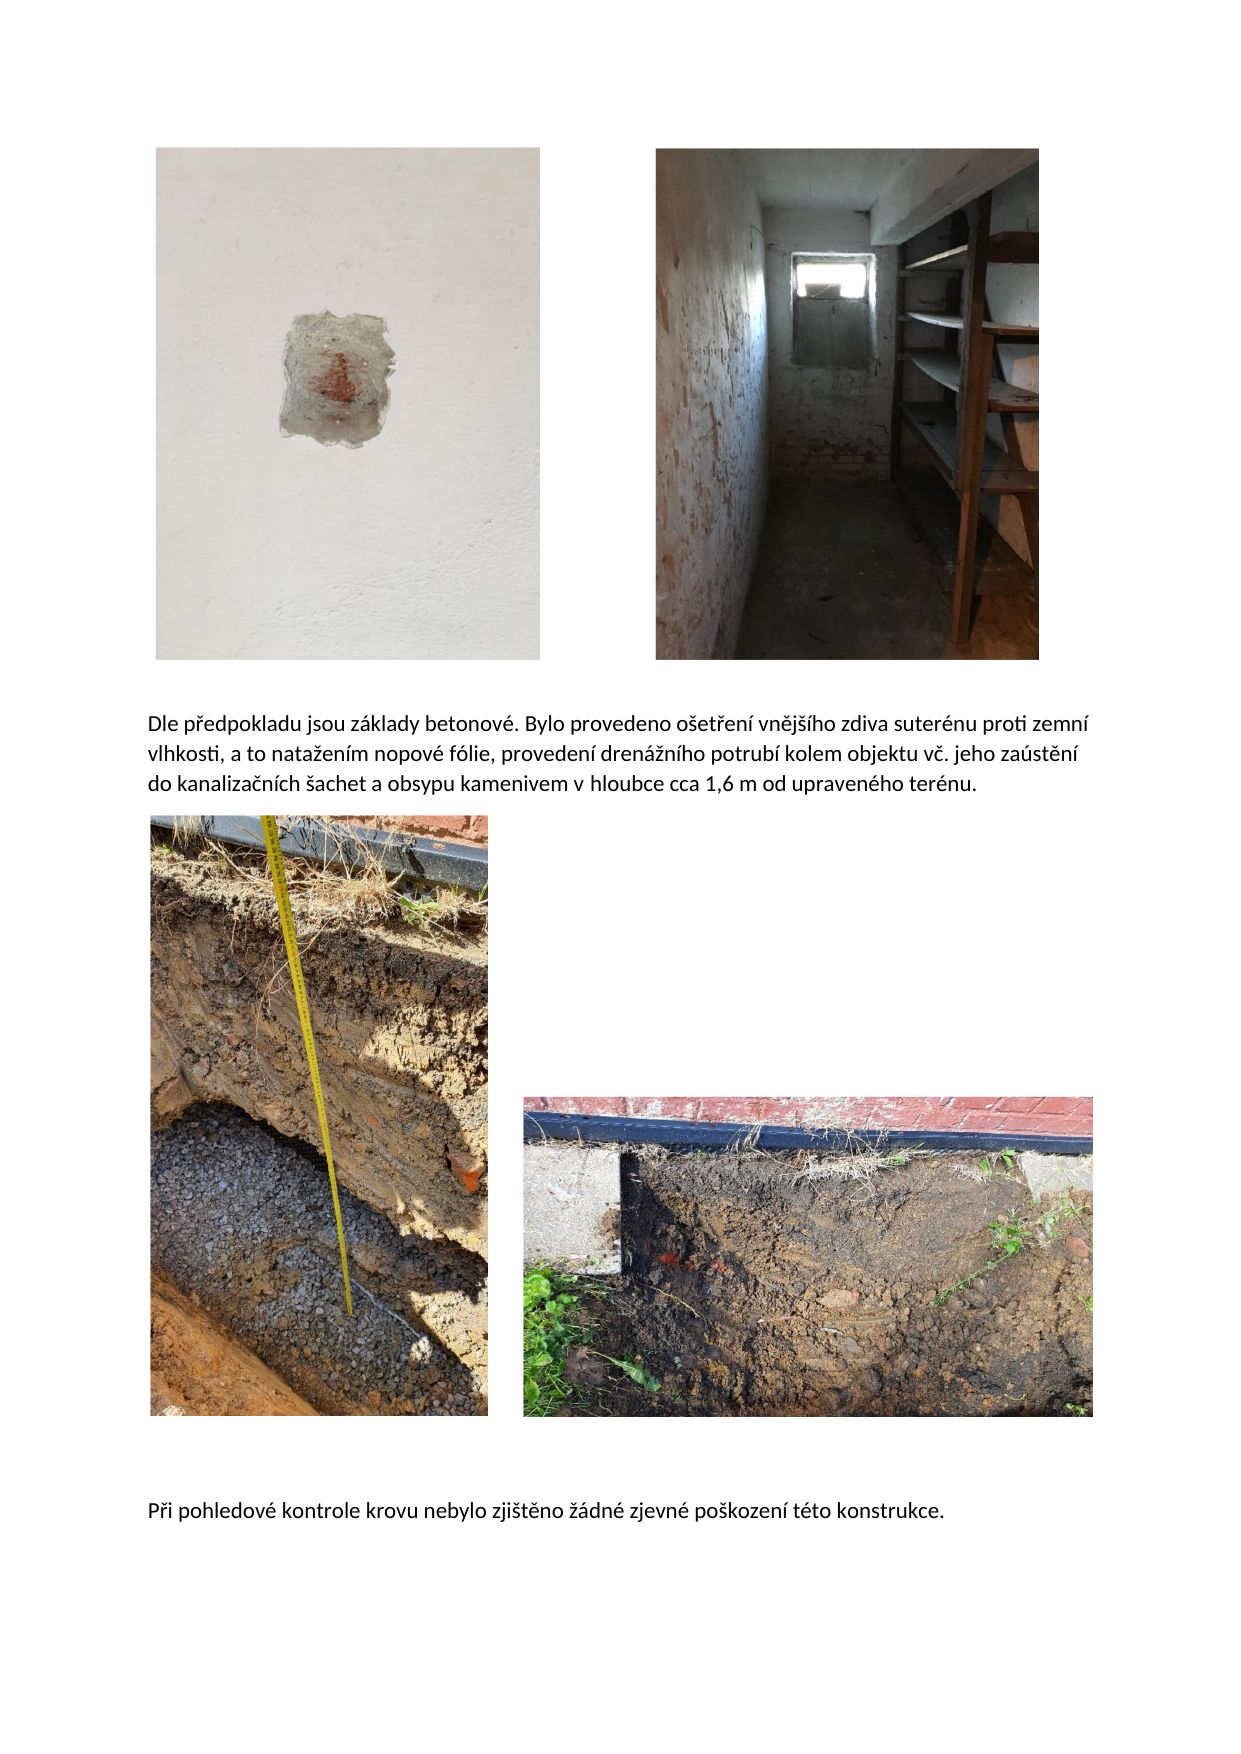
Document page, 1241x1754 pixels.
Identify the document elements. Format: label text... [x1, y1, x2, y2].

text Při pohledové kontrole krovu nebylo zjištěno žádné zjevné poškození této konstrukce. [148, 1496, 1093, 1524]
picture [656, 149, 1039, 659]
picture [151, 816, 488, 1416]
picture [156, 148, 540, 659]
text Dle předpokladu jsou základy betonové. Bylo provedeno ošetření vnějšího zdiva suterénu proti zemní vlhkosti, a to natažením nopové fólie, provedení drenážního potrubí kolem objektu vč. jeho zaústění do kanalizačních šachet a obsypu kamenivem v hloubce cca 1,6 m od upraveného terénu. [148, 709, 1093, 797]
picture [524, 1097, 1093, 1417]
